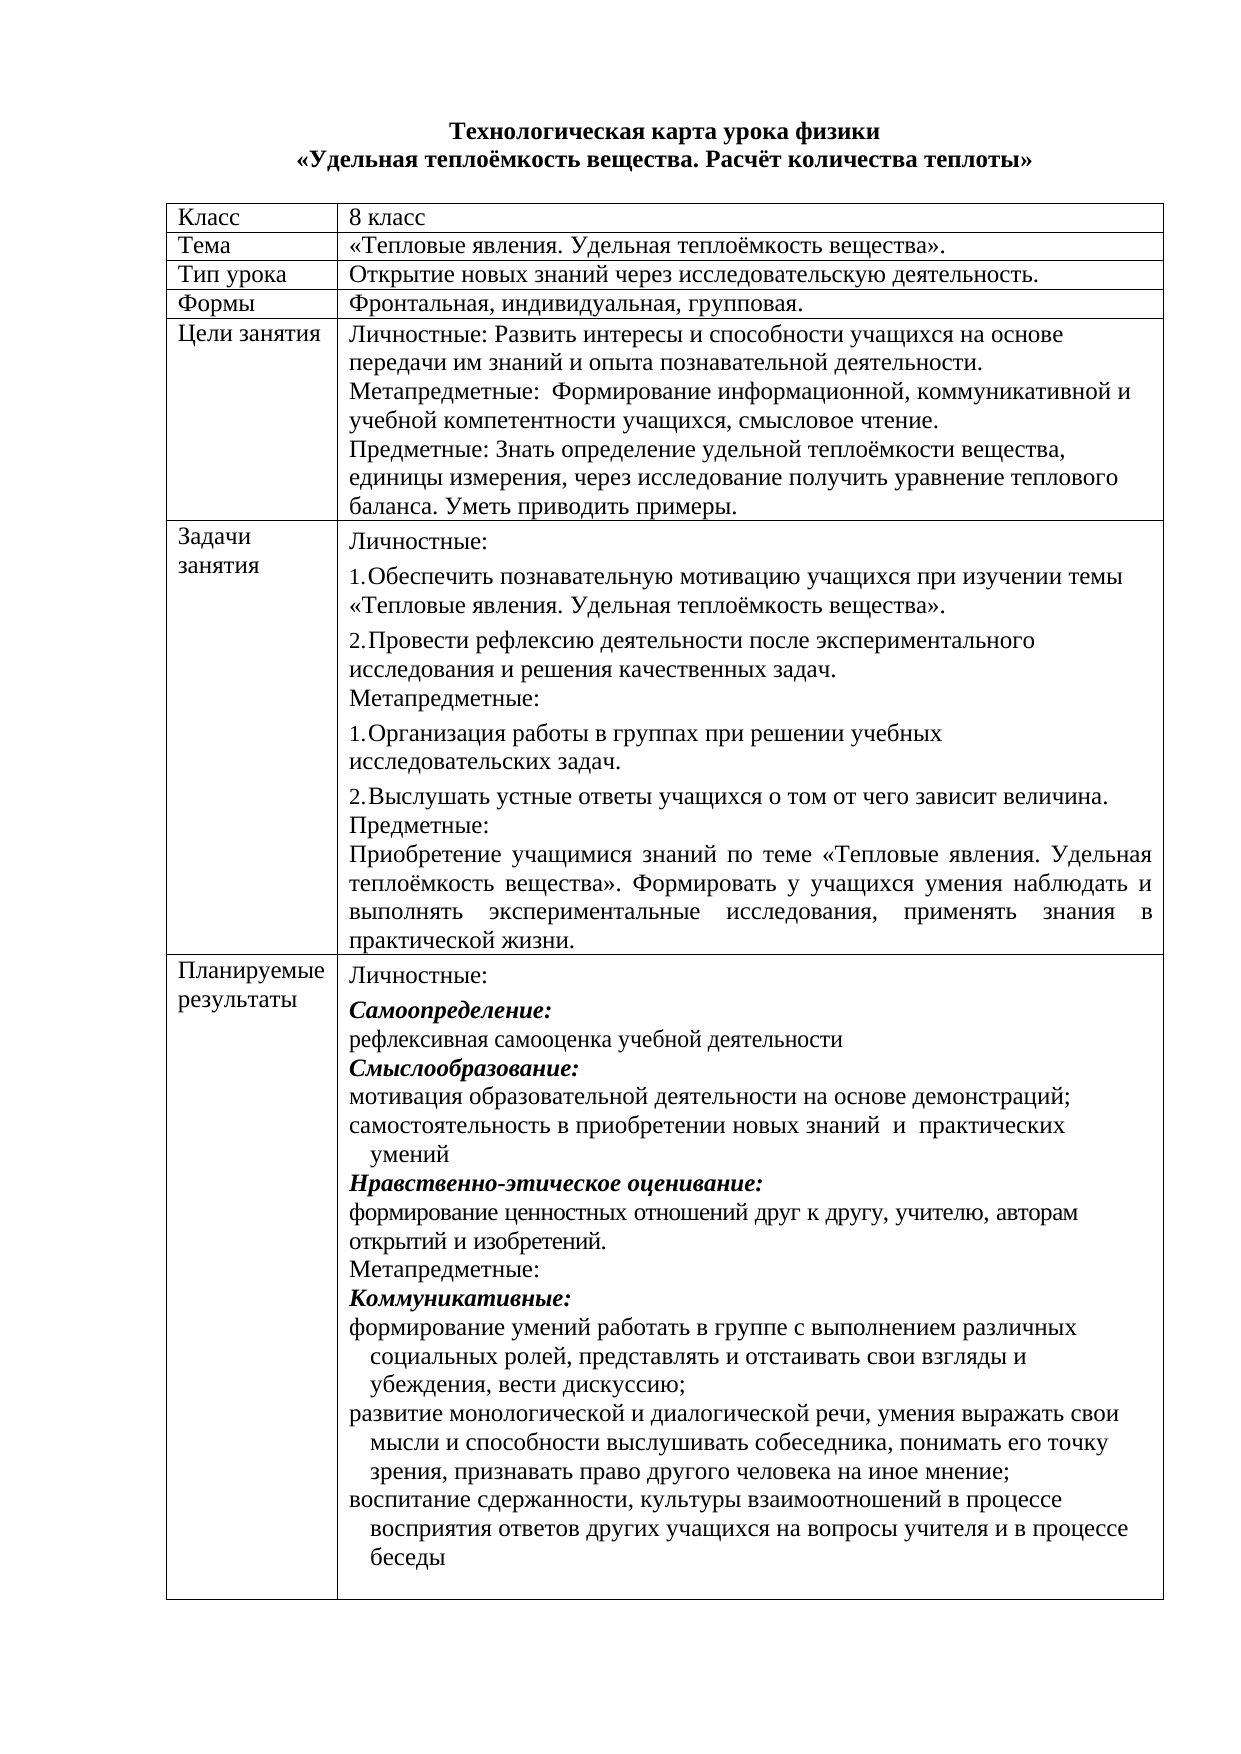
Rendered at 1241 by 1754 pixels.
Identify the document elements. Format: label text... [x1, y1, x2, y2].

table_cell Личностные: Обеспечить познавательную мотивацию учащихся при изучении темы «Тепловые явления. Удельная теплоёмкость вещества». Провести рефлексию деятельности после экспериментального исследования и решения качественных задач. Метапредметные: Организация работы в группах при решении учебных исследовательских задач. Выслушать устные ответы учащихся о том от чего зависит величина. Предметные: Приобретение учащимися знаний по теме «Тепловые явления. Удельная теплоёмкость вещества». Формировать у учащихся умения наблюдать и выполнять экспериментальные исследования, применять знания в практической жизни. [338, 521, 1163, 954]
table_cell «Тепловые явления. Удельная теплоёмкость вещества». [338, 233, 1163, 260]
table_cell Открытие новых знаний через исследовательскую деятельность. [338, 261, 1163, 289]
table_cell Личностные: Развить интересы и способности учащихся на основе передачи им знаний и опыта познавательной деятельности. Метапредметные: Формирование информационной, коммуникативной и учебной компетентности учащихся, смысловое чтение. Предметные: Знать определение удельной теплоёмкости вещества, единицы измерения, через исследование получить уравнение теплового баланса. Уметь приводить примеры. [338, 319, 1163, 520]
table_cell Планируемые результаты [167, 955, 337, 1599]
table_cell Цели занятия [167, 319, 337, 520]
table_cell Тип урока [167, 261, 337, 289]
table_cell Фронтальная, индивидуальная, групповая. [338, 290, 1163, 318]
text «Удельная теплоёмкость вещества. Расчёт количества теплоты» [296, 144, 1033, 173]
text Технологическая карта урока физики [296, 116, 1033, 144]
table_cell Задачи занятия [167, 521, 337, 954]
table_cell Личностные: Самоопределение: рефлексивная самооценка учебной деятельности Смыслообразование: мотивация образовательной деятельности на основе демонстраций; самостоятельность в приобретении новых знаний и практических умений Нравственно-этическое оценивание: формирование ценностных отношений друг к другу, учителю, авторам открытий и изобретений. Метапредметные: Коммуникативные: формирование умений работать в группе с выполнением различных социальных ролей, представлять и отстаивать свои взгляды и убеждения, вести дискуссию; развитие монологической и диалогической речи, умения выражать свои мысли и способности выслушивать собеседника, понимать его точку зрения, признавать право другого человека на иное мнение; воспитание сдержанности, культуры взаимоотношений в процессе восприятия ответов других учащихся на вопросы учителя и в процессе беседы [338, 955, 1163, 1599]
table_cell Формы [167, 290, 337, 318]
table_header Класс [167, 204, 337, 232]
table_cell Тема [167, 233, 337, 260]
table_header 8 класс [338, 204, 1163, 232]
